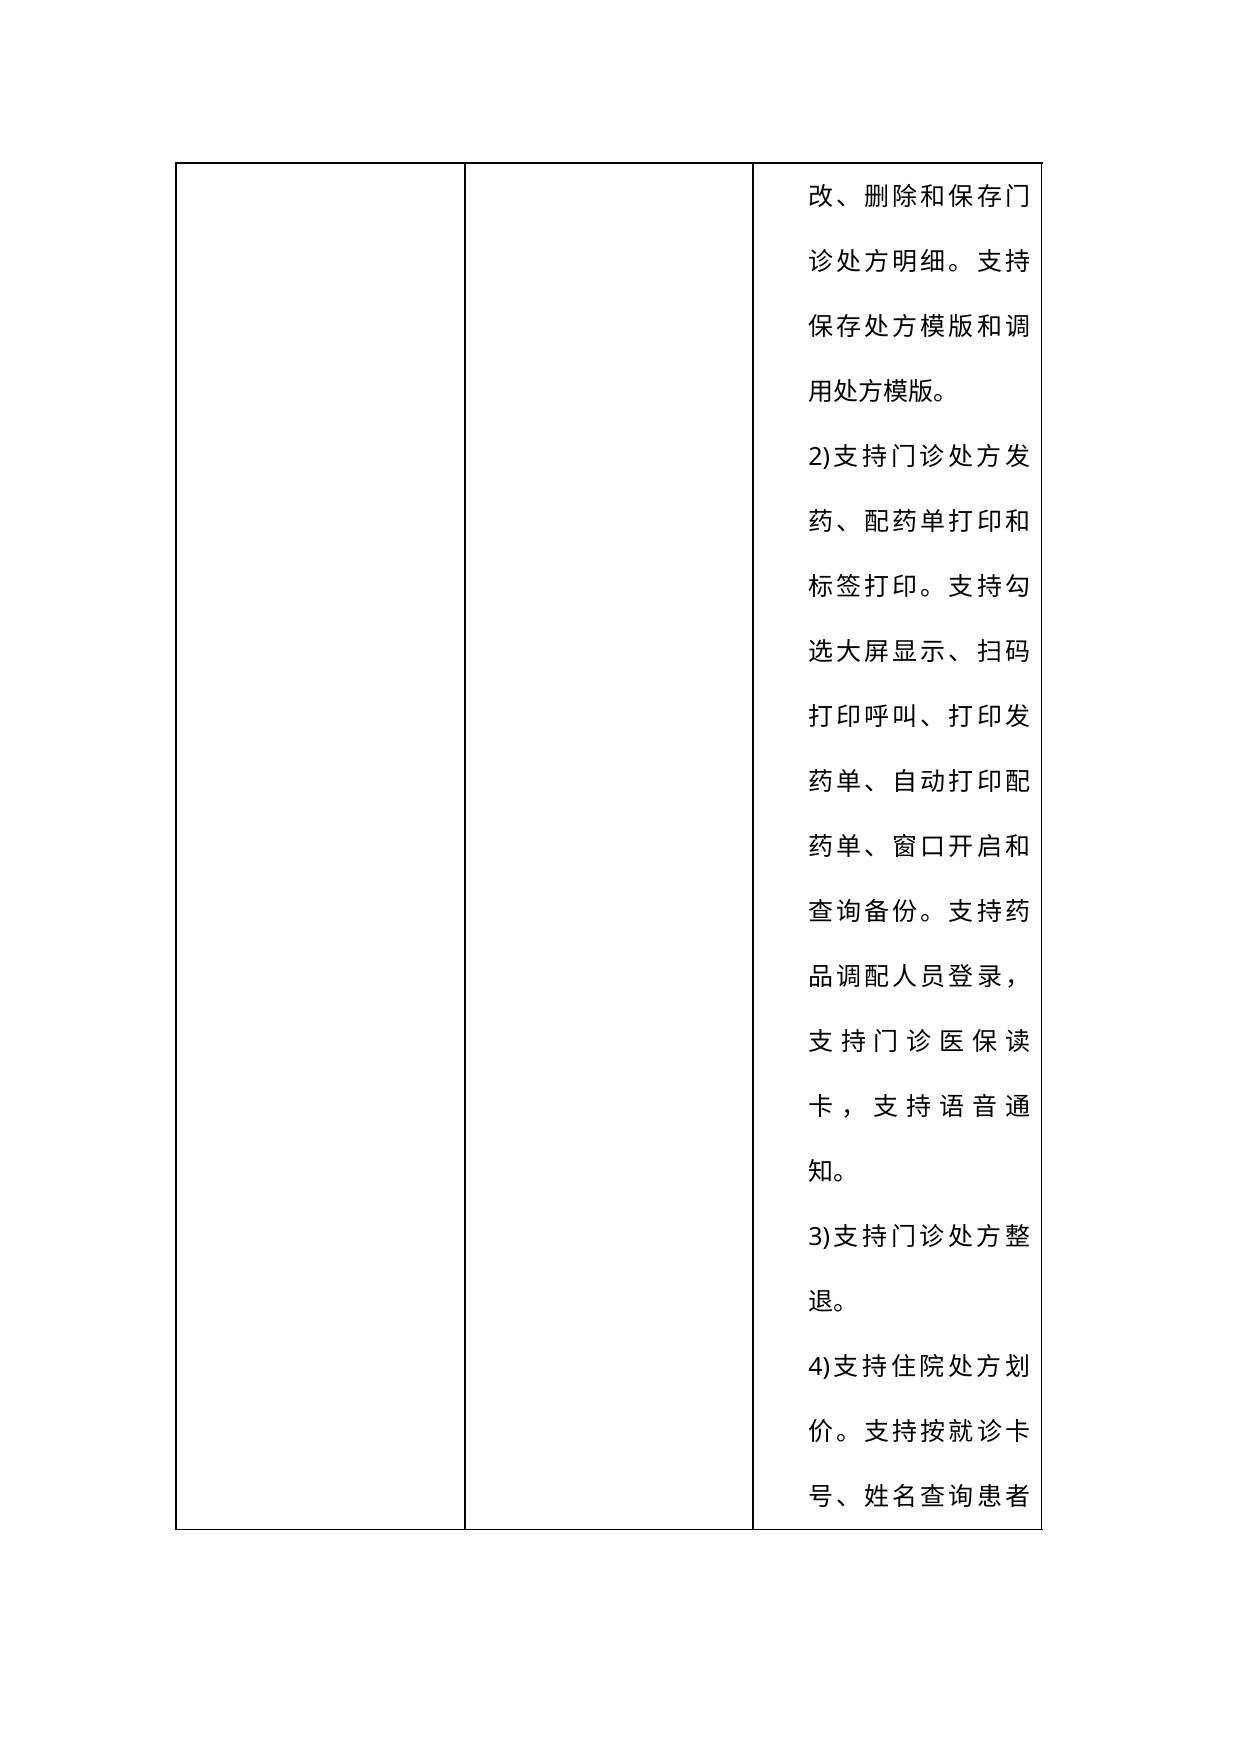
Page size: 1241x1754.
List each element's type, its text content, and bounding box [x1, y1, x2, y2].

table_cell 2 [177, 164, 464, 1528]
table_cell [466, 164, 752, 1528]
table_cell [754, 164, 1041, 1528]
